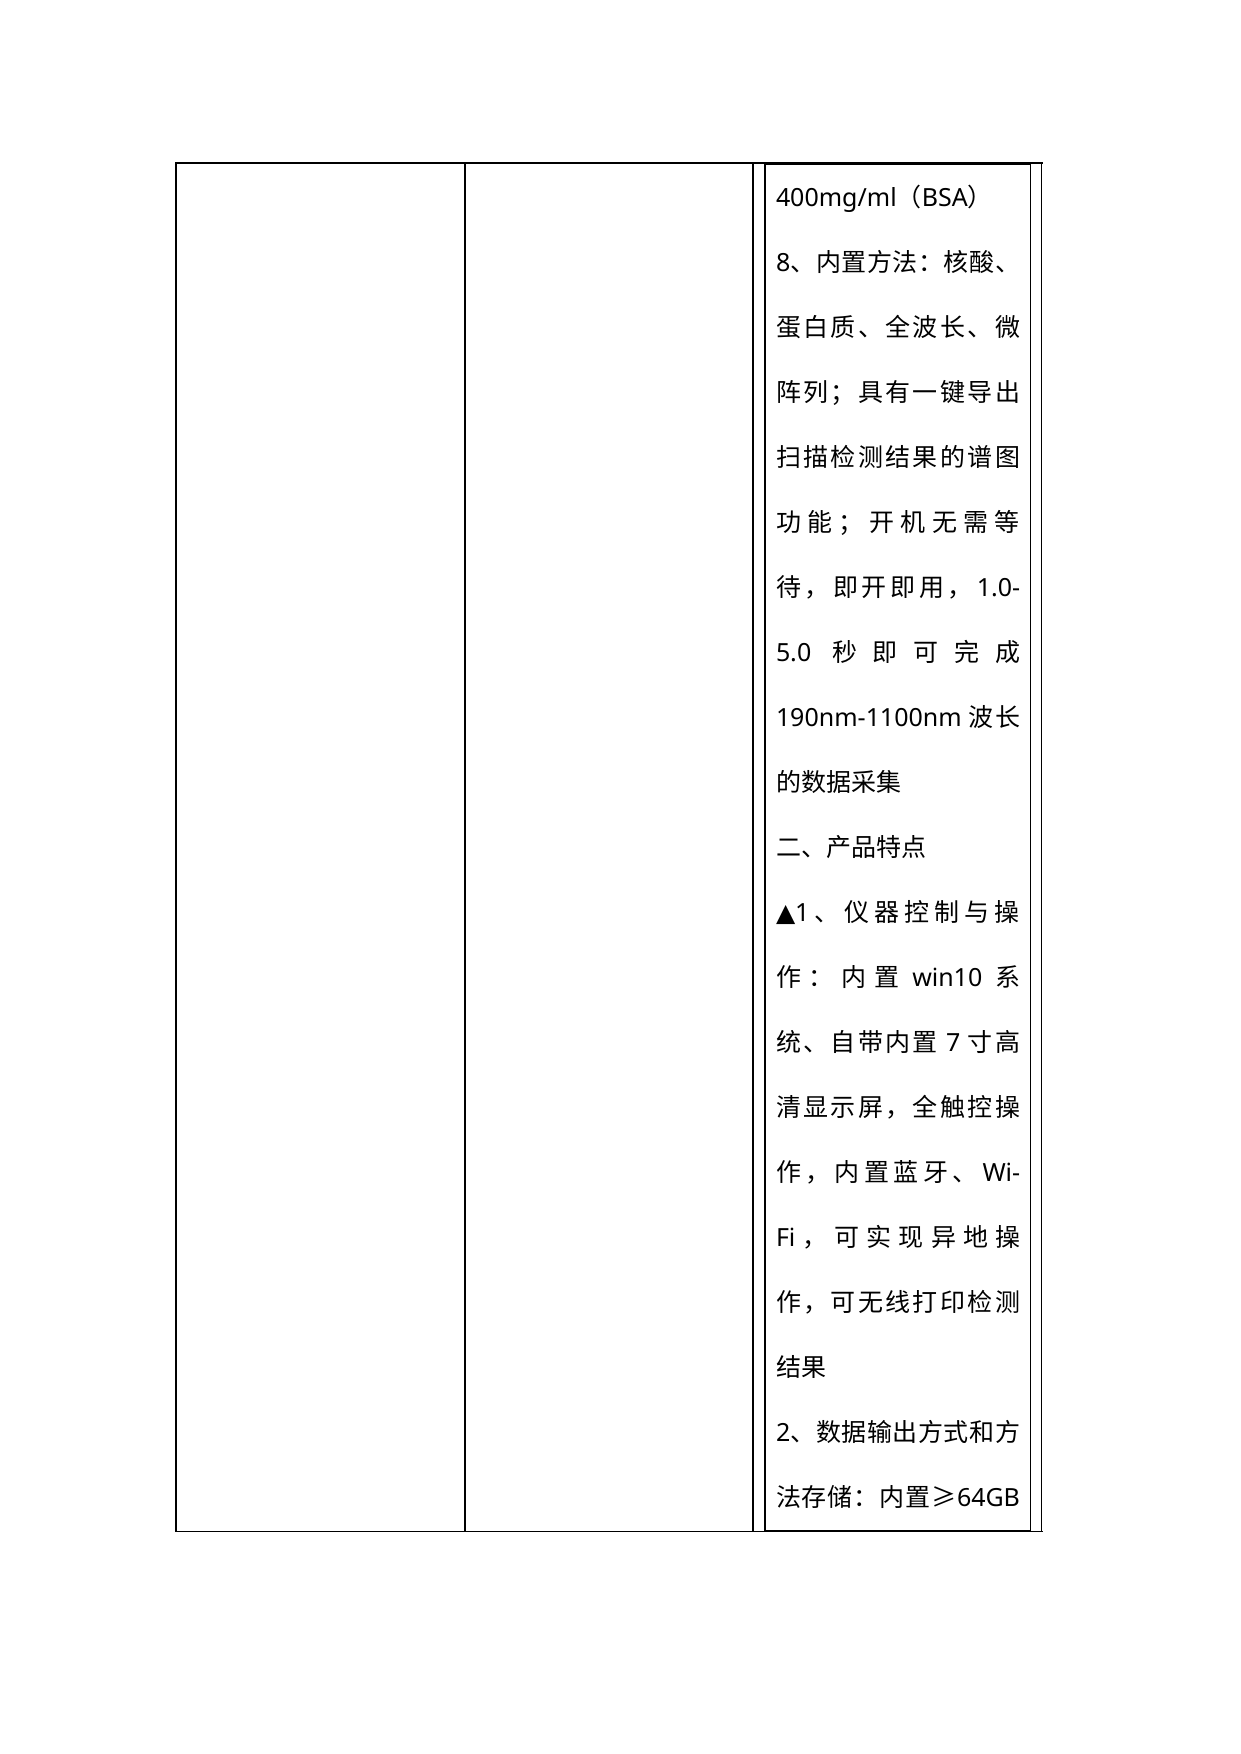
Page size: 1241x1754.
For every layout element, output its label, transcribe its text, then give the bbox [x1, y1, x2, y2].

table_cell [1031, 164, 1041, 1531]
table_cell 1 [177, 164, 464, 1531]
table_cell [466, 164, 752, 1531]
table_cell [754, 164, 764, 1531]
table_cell [766, 165, 1030, 1530]
